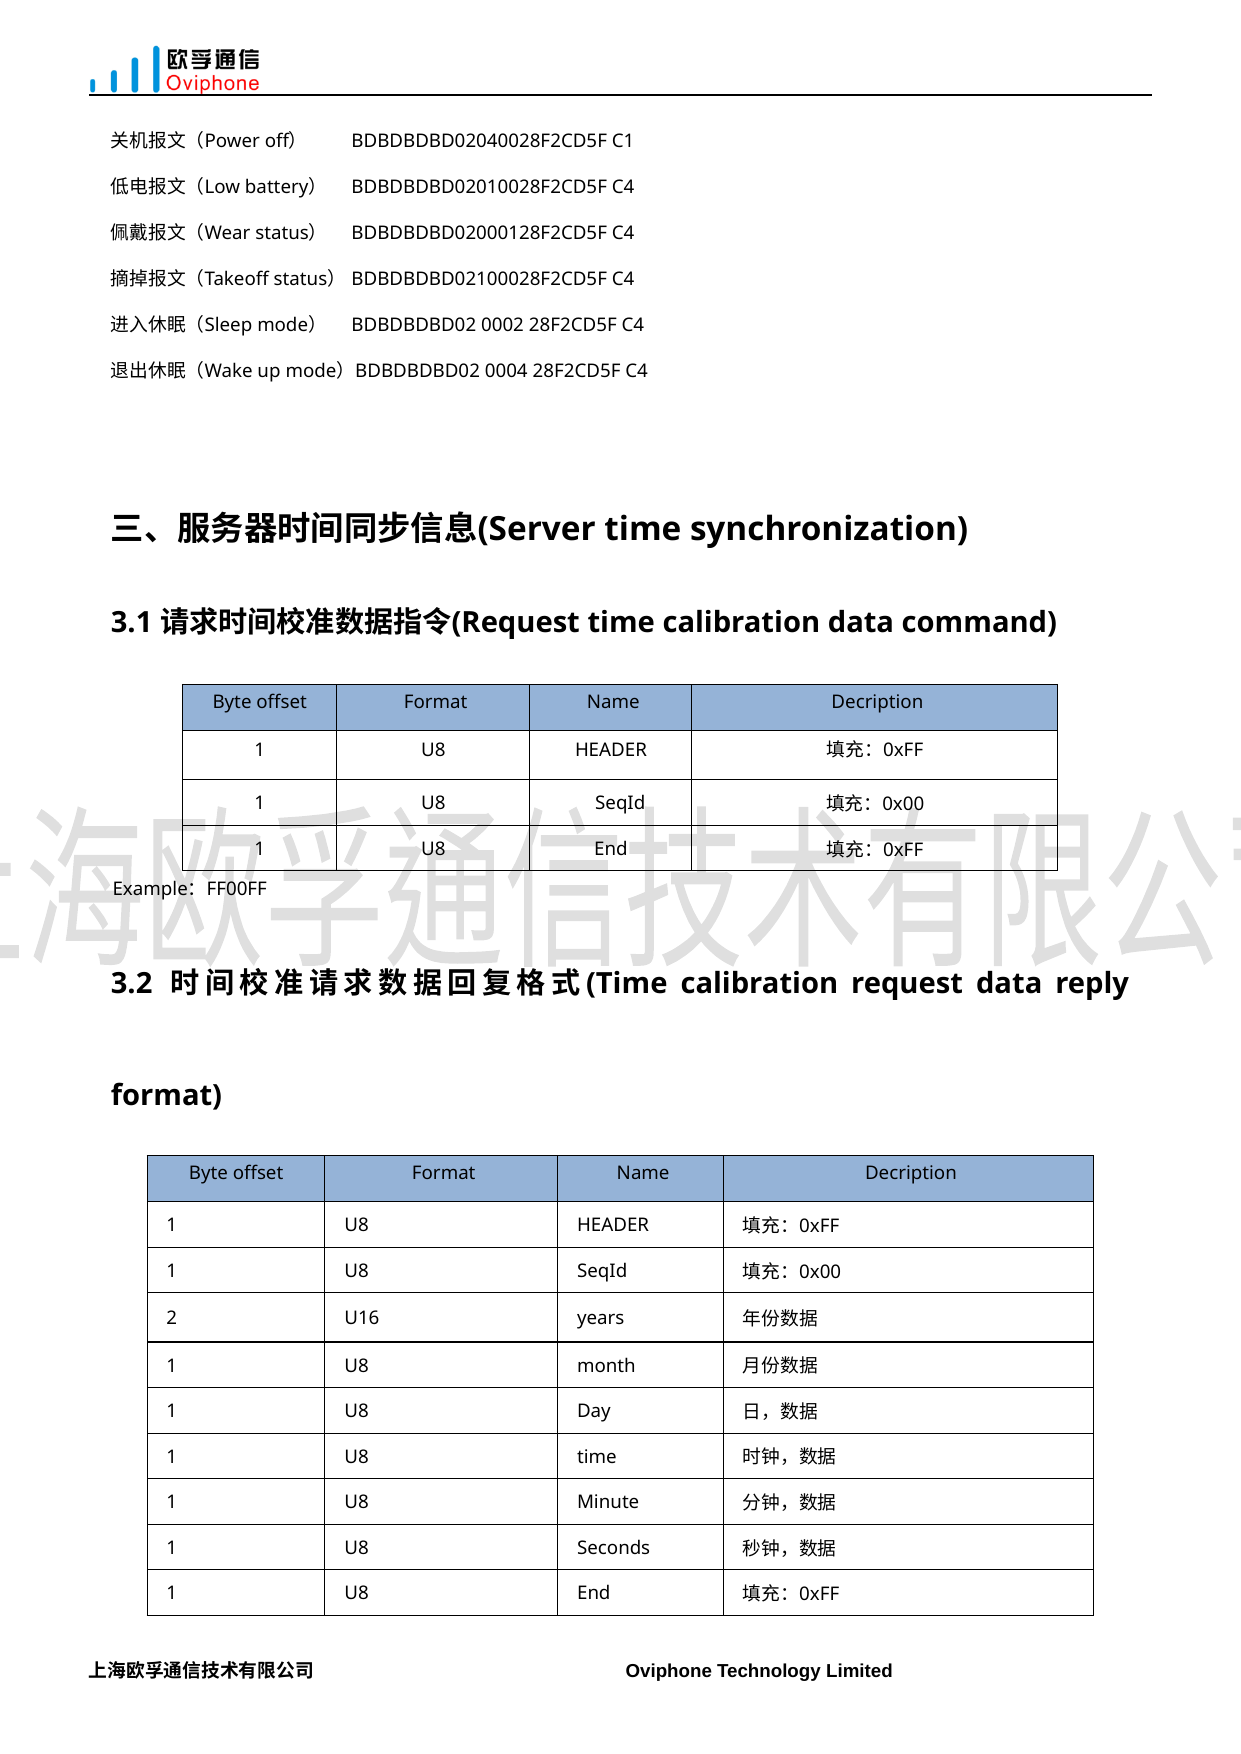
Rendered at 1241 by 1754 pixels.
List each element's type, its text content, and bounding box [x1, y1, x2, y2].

table_cell SeqId [530, 780, 691, 825]
table_cell U8 [325, 1434, 557, 1478]
table_cell 分钟，数据 [724, 1479, 1093, 1523]
table_cell U8 [325, 1479, 557, 1523]
table_cell U8 [337, 826, 529, 870]
table_cell 填充：0xFF [724, 1570, 1093, 1614]
table_cell 填充：0xFF [692, 826, 1057, 870]
table_cell 1 [148, 1343, 324, 1387]
table_cell U8 [325, 1202, 557, 1247]
table_cell U8 [325, 1248, 557, 1292]
table_cell U8 [325, 1570, 557, 1614]
table_cell U8 [337, 780, 529, 825]
table_header Byte offset [148, 1156, 324, 1201]
text 佩戴报文（Wear status） BDBDBDBD02000128F2CD5F C4 [111, 215, 1152, 248]
subtitle 三、服务器时间同步信息(Server time synchronization) [111, 494, 1130, 559]
table_header Format [325, 1156, 557, 1201]
table_cell 填充：0x00 [724, 1248, 1093, 1292]
table_cell 日，数据 [724, 1388, 1093, 1432]
table_cell month [558, 1343, 723, 1387]
table_cell 1 [148, 1570, 324, 1614]
table_cell End [558, 1570, 723, 1614]
table_header Name [530, 685, 691, 730]
table_cell 1 [183, 826, 336, 870]
table_cell 秒钟，数据 [724, 1525, 1093, 1569]
table_header Byte offset [183, 685, 336, 730]
table_cell 1 [148, 1202, 324, 1247]
table_cell U8 [325, 1388, 557, 1432]
table_cell 1 [148, 1525, 324, 1569]
subtitle 3.1 请求时间校准数据指令(Request time calibration data command) [111, 588, 1130, 653]
table_cell SeqId [558, 1248, 723, 1292]
table_cell U8 [337, 731, 529, 779]
table_cell years [558, 1293, 723, 1341]
table_cell 1 [183, 780, 336, 825]
table_cell Minute [558, 1479, 723, 1523]
table_cell 时钟，数据 [724, 1434, 1093, 1478]
table_cell 年份数据 [724, 1293, 1093, 1341]
table_header Decription [692, 685, 1057, 730]
subtitle 3.2 时间校准请求数据回复格式(Time calibration request data reply format) [111, 949, 1130, 1126]
picture [88, 41, 265, 95]
text 进入休眠（Sleep mode） BDBDBDBD02 0002 28F2CD5F C4 [111, 307, 1152, 340]
table_cell 2 [148, 1293, 324, 1341]
table_cell Seconds [558, 1525, 723, 1569]
table_header Name [558, 1156, 723, 1201]
table_header Decription [724, 1156, 1093, 1201]
text 摘掉报文（Takeoff status） BDBDBDBD02100028F2CD5F C4 [111, 261, 1152, 294]
text 关机报文（Power off） BDBDBDBD02040028F2CD5F C1 [111, 123, 1152, 156]
table_cell 1 [148, 1248, 324, 1292]
table_cell 1 [148, 1479, 324, 1523]
table_cell 1 [148, 1388, 324, 1432]
table_cell 填充：0xFF [692, 731, 1057, 779]
table_header Format [337, 685, 529, 730]
table_cell U8 [325, 1343, 557, 1387]
table_cell 填充：0x00 [692, 780, 1057, 825]
table_cell 1 [183, 731, 336, 779]
table_cell U8 [325, 1525, 557, 1569]
table_cell 月份数据 [724, 1343, 1093, 1387]
table_cell HEADER [558, 1202, 723, 1247]
text 低电报文（Low battery） BDBDBDBD02010028F2CD5F C4 [111, 169, 1152, 202]
table_cell 填充：0xFF [724, 1202, 1093, 1247]
text 退出休眠（Wake up mode）BDBDBDBD02 0004 28F2CD5F C4 [111, 353, 1152, 386]
text Example：FF00FF [89, 871, 1152, 904]
table_cell time [558, 1434, 723, 1478]
table_cell HEADER [530, 731, 691, 779]
table_cell 1 [148, 1434, 324, 1478]
table_cell U16 [325, 1293, 557, 1341]
table_cell Day [558, 1388, 723, 1432]
table_cell End [530, 826, 691, 870]
